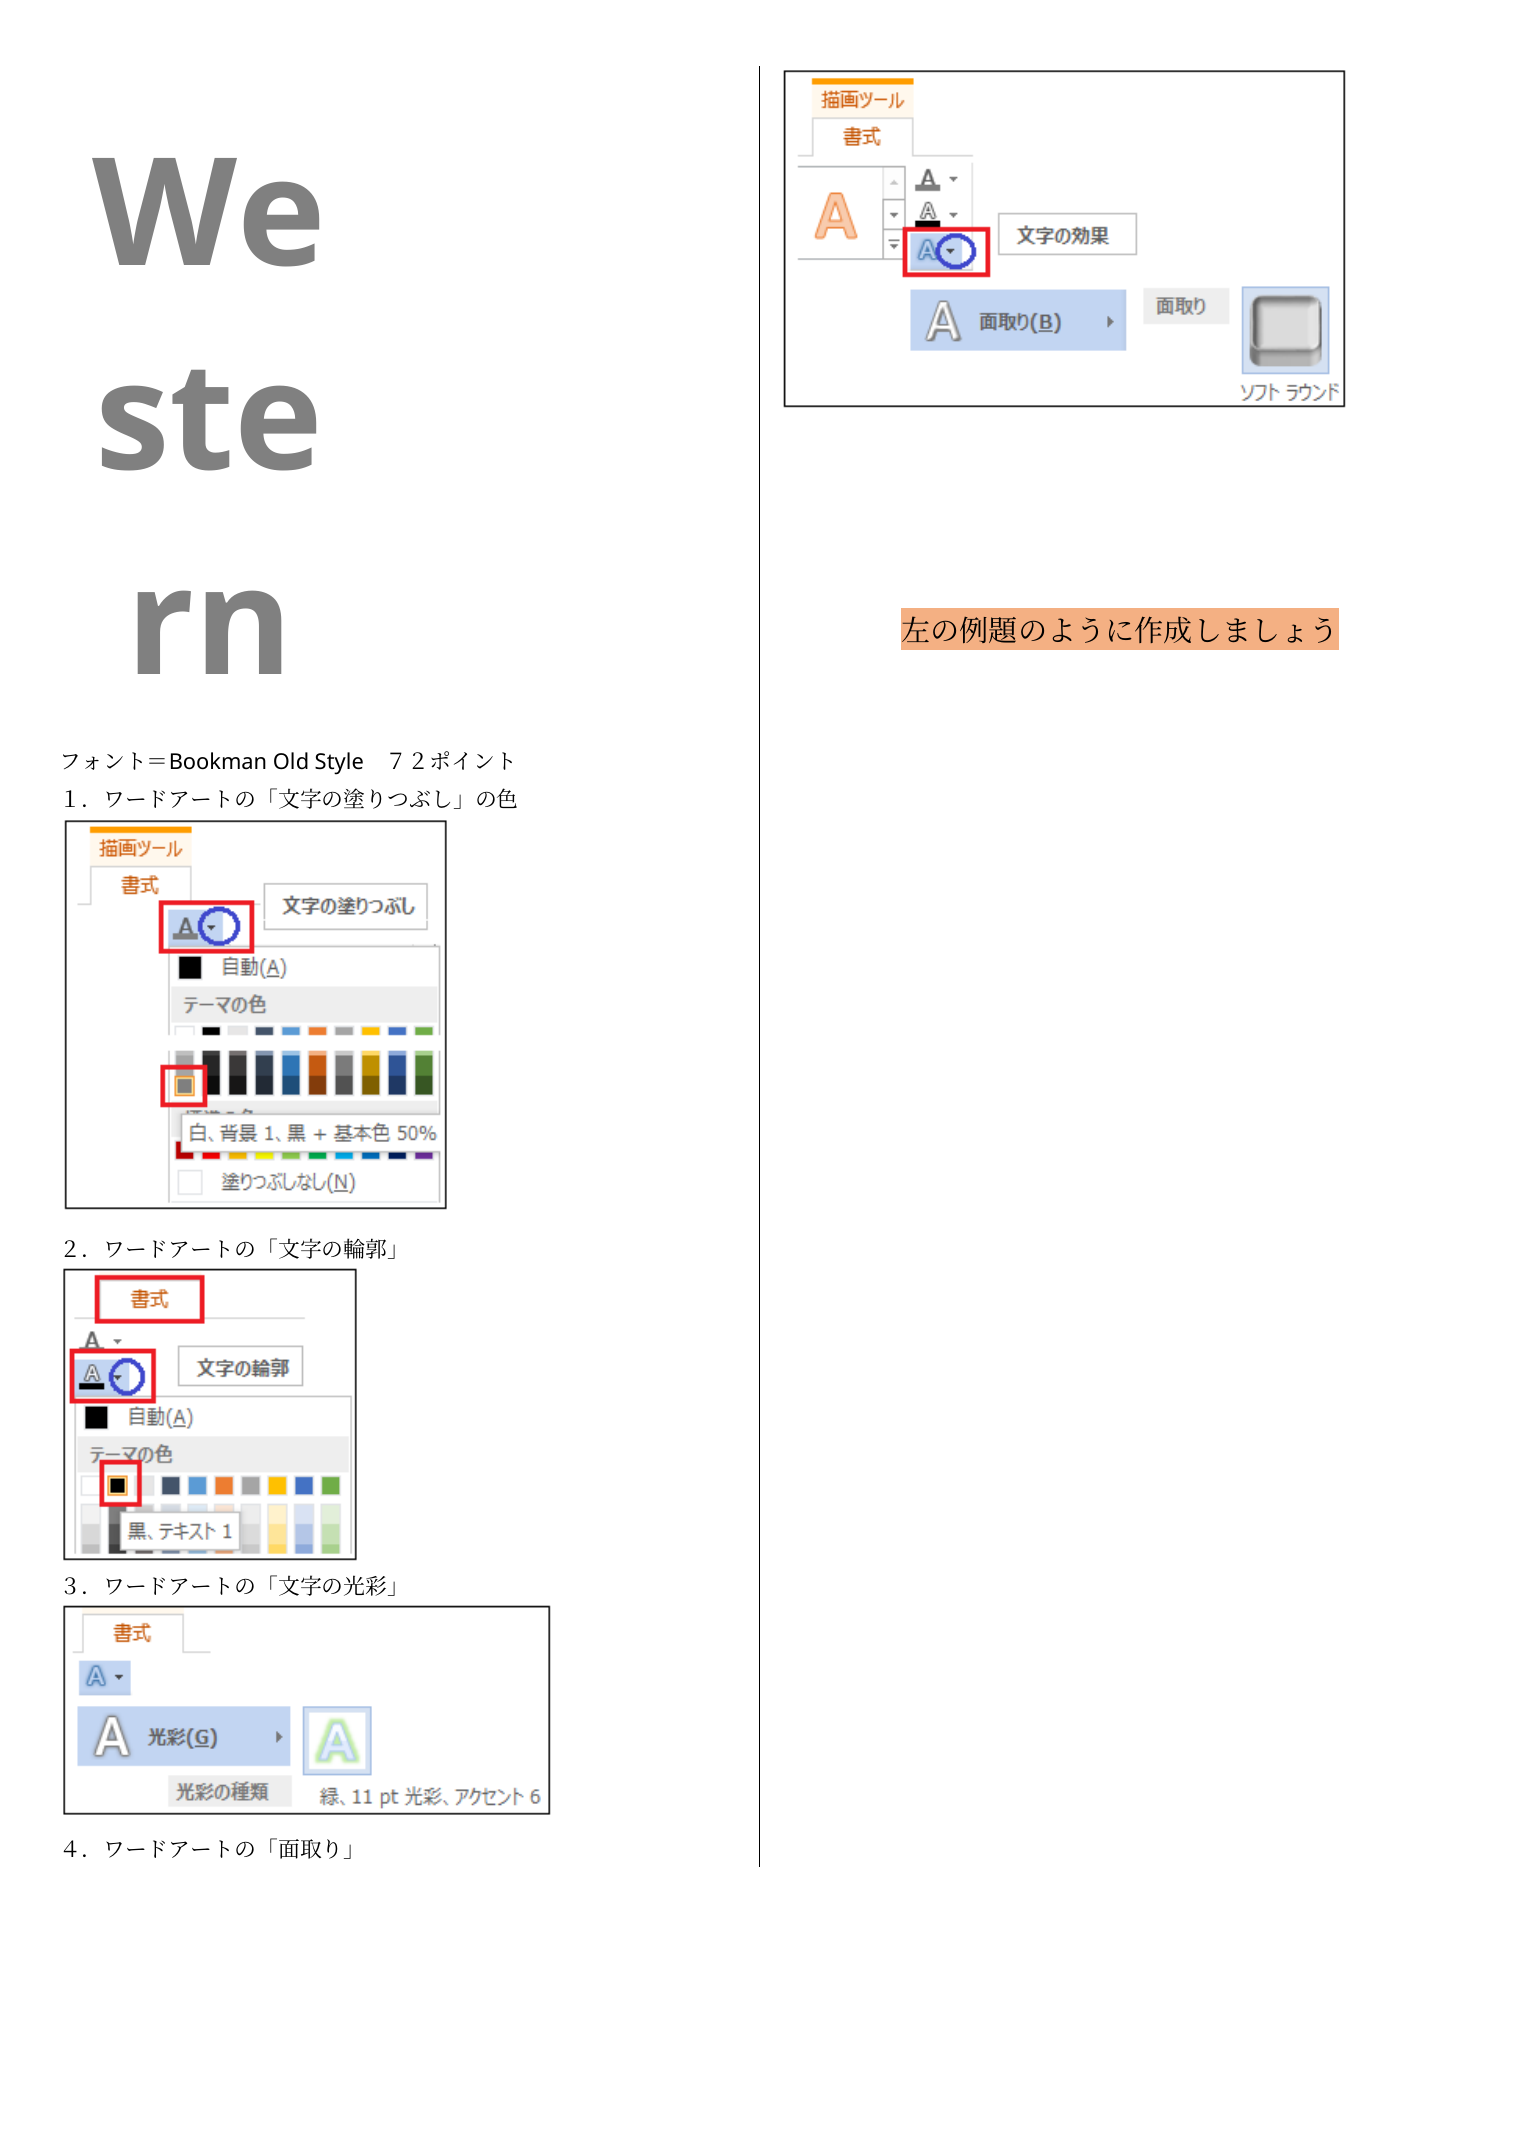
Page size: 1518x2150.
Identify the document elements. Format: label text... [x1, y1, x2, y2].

text ４．ワードアートの「面取り」 [59, 1829, 737, 1866]
text フォント＝Bookman Old Style ７２ポイント [59, 741, 737, 779]
text １．ワードアートの「文字の塗りつぶし」の色 [59, 779, 737, 816]
text 左の例題のように作成しましょう [781, 591, 1459, 666]
picture [59, 816, 450, 1214]
picture [781, 66, 1350, 412]
picture [59, 1603, 555, 1818]
text ２．ワードアートの「文字の輪郭」 [59, 1229, 737, 1266]
picture [59, 1266, 359, 1565]
text ３．ワードアートの「文字の光彩」 [59, 1566, 737, 1604]
